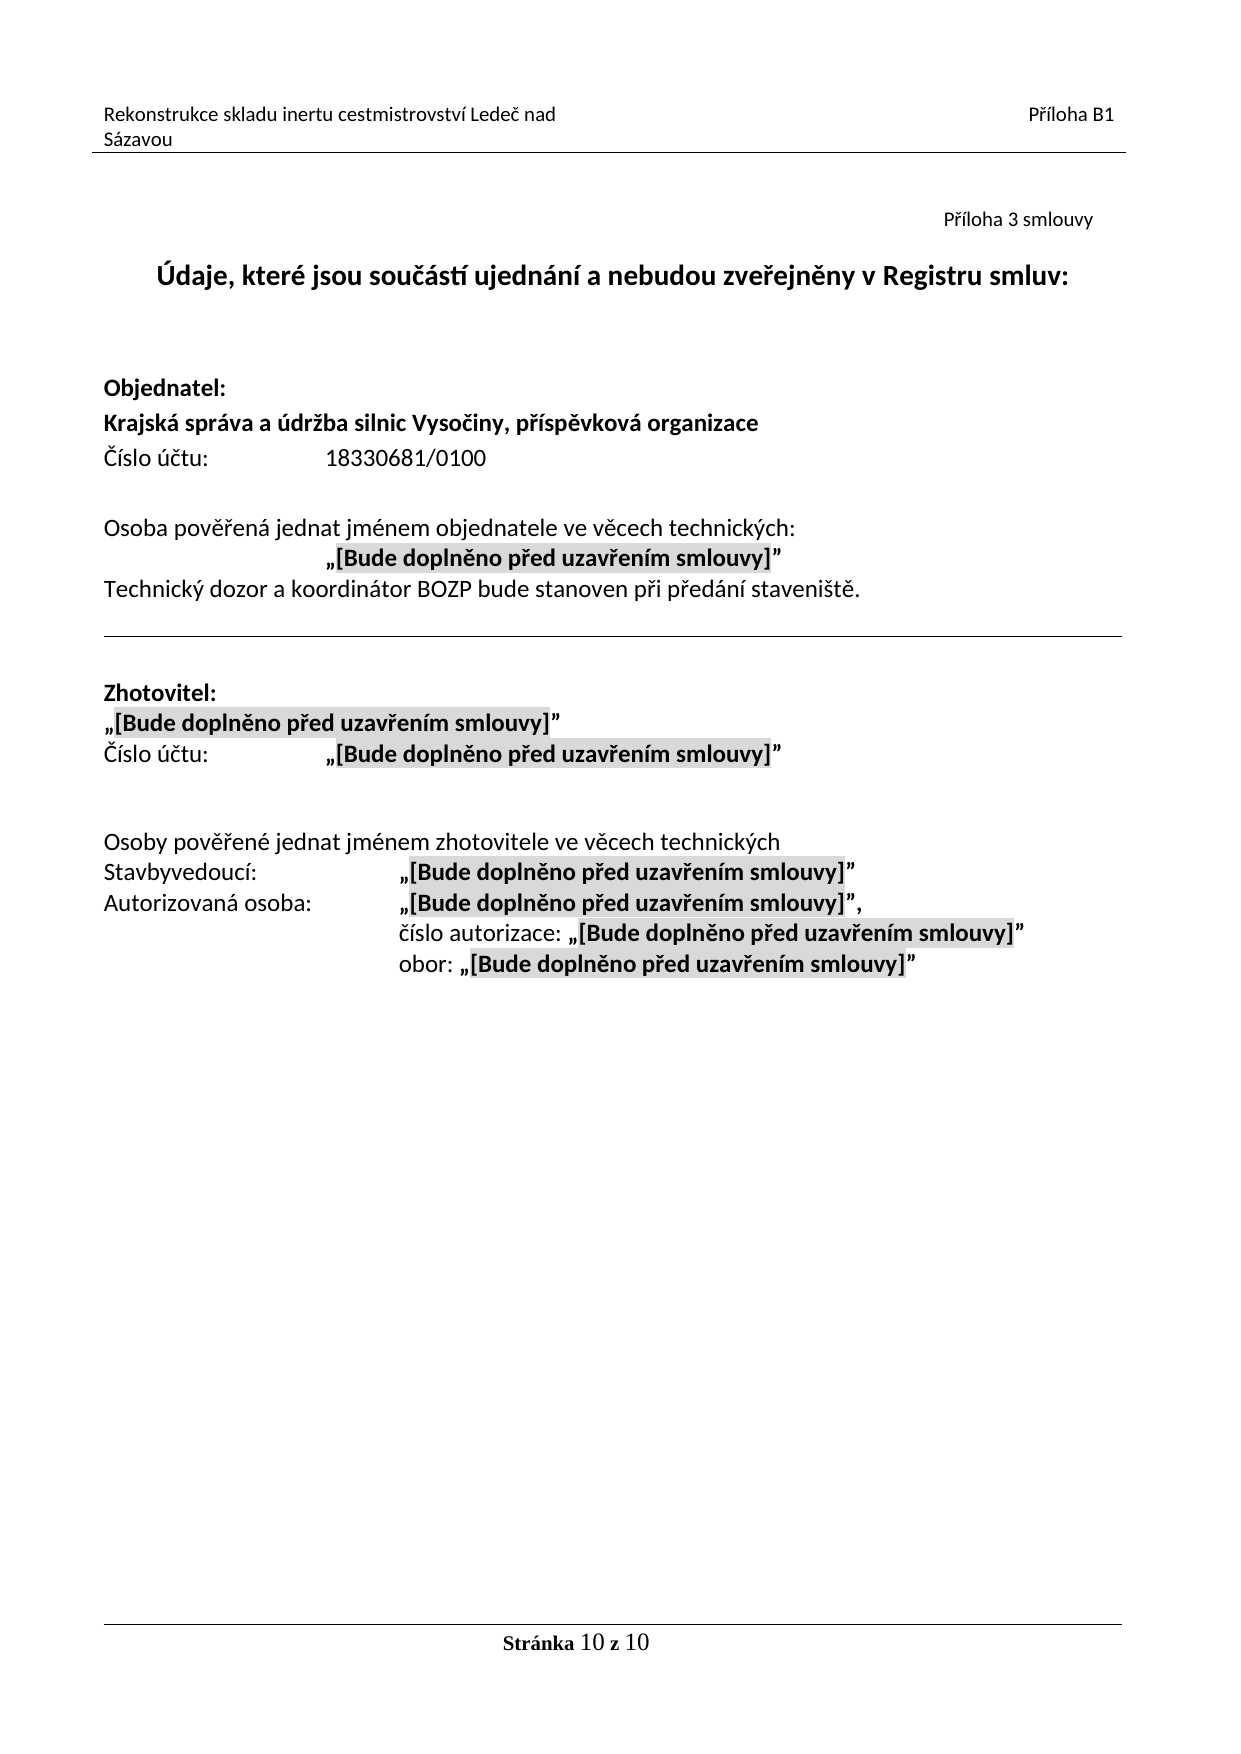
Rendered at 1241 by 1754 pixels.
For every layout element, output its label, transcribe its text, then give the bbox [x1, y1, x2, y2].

text Číslo účtu: 18330681/0100 [103, 442, 1122, 473]
text „[Bude doplněno před uzavřením smlouvy]” [251, 543, 336, 573]
text Zhotovitel: [103, 677, 1122, 707]
text číslo autorizace: „[Bude doplněno před uzavřením smlouvy]” [398, 917, 1122, 948]
text Objednatel: [103, 372, 1122, 403]
text Osoba pověřená jednat jménem objednatele ve věcech technických: [103, 512, 1122, 543]
text Číslo účtu: „[Bude doplněno před uzavřením smlouvy]” [103, 738, 336, 768]
text Stavbyvedoucí: „[Bude doplněno před uzavřením smlouvy]” [103, 856, 409, 887]
text „[Bude doplněno před uzavřením smlouvy]” [771, 543, 1122, 573]
text Autorizovaná osoba: „[Bude doplněno před uzavřením smlouvy]”, [845, 887, 1122, 917]
text „[Bude doplněno před uzavřením smlouvy]” [550, 707, 1122, 738]
text Údaje, které jsou součástí ujednání a nebudou zveřejněny v Registru smluv: [103, 257, 1122, 293]
text Osoby pověřené jednat jménem zhotovitele ve věcech technických [103, 826, 1122, 856]
text Stavbyvedoucí: „[Bude doplněno před uzavřením smlouvy]” [845, 856, 1122, 887]
text Krajská správa a údržba silnic Vysočiny, příspěvková organizace [103, 407, 1122, 438]
text obor: „[Bude doplněno před uzavřením smlouvy]” [906, 948, 1122, 978]
text Číslo účtu: „[Bude doplněno před uzavřením smlouvy]” [771, 738, 1122, 768]
text Příloha 3 smlouvy [103, 206, 1122, 231]
text Autorizovaná osoba: „[Bude doplněno před uzavřením smlouvy]”, [103, 887, 409, 917]
text Technický dozor a koordinátor BOZP bude stanoven při předání staveniště. [103, 573, 1122, 604]
